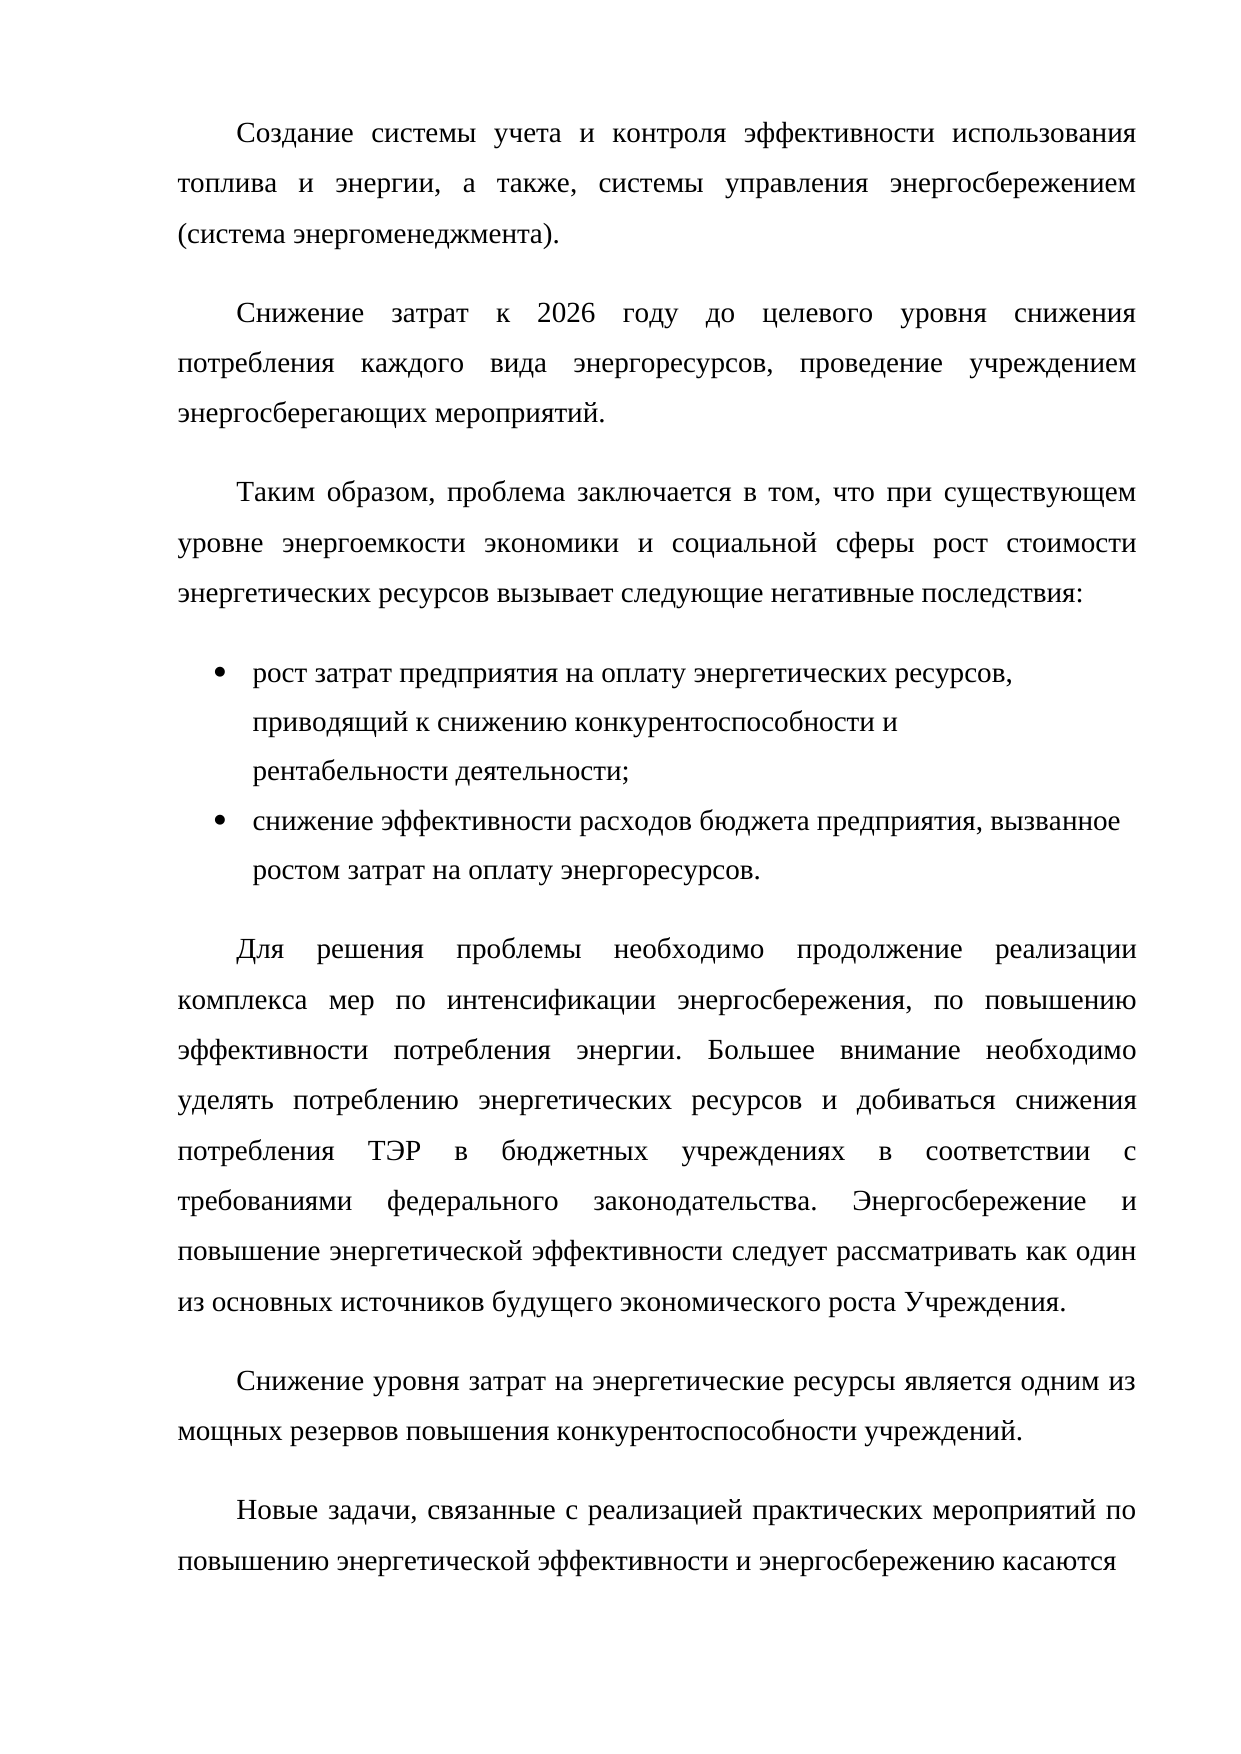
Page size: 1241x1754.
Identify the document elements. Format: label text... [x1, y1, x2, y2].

text Таким образом, проблема заключается в том, что при существующем уровне энергоемкости экономики и социальной сферы рост стоимости энергетических ресурсов вызывает следующие негативные последствия: [177, 474, 1137, 609]
text Для решения проблемы необходимо продолжение реализации комплекса мер по интенсификации энергосбережения, по повышению эффективности потребления энергии. Большее внимание необходимо уделять потреблению энергетических ресурсов и добиваться снижения потребления ТЭР в бюджетных учреждениях в соответствии с требованиями федерального законодательства. Энергосбережение и повышение энергетической эффективности следует рассматривать как один из основных источников будущего экономического роста Учреждения. [177, 931, 1138, 1317]
text Новые задачи, связанные с реализацией практических мероприятий по повышению энергетической эффективности и энергосбережению касаются [177, 1492, 1137, 1576]
text Создание системы учета и контроля эффективности использования топлива и энергии, а также, системы управления энергосбережением (система энергоменеджмента). [177, 115, 1137, 249]
list рост затрат предприятия на оплату энергетических ресурсов, приводящий к снижению конкурентоспособности и рентабельности деятельности; [215, 655, 1101, 787]
text Снижение затрат к 2026 году до целевого уровня снижения потребления каждого вида энергоресурсов, проведение учреждением энергосберегающих мероприятий. [177, 296, 1137, 428]
text Снижение уровня затрат на энергетические ресурсы является одним из мощных резервов повышения конкурентоспособности учреждений. [177, 1363, 1137, 1446]
list снижение эффективности расходов бюджета предприятия, вызванное ростом затрат на оплату энергоресурсов. [215, 803, 1121, 886]
